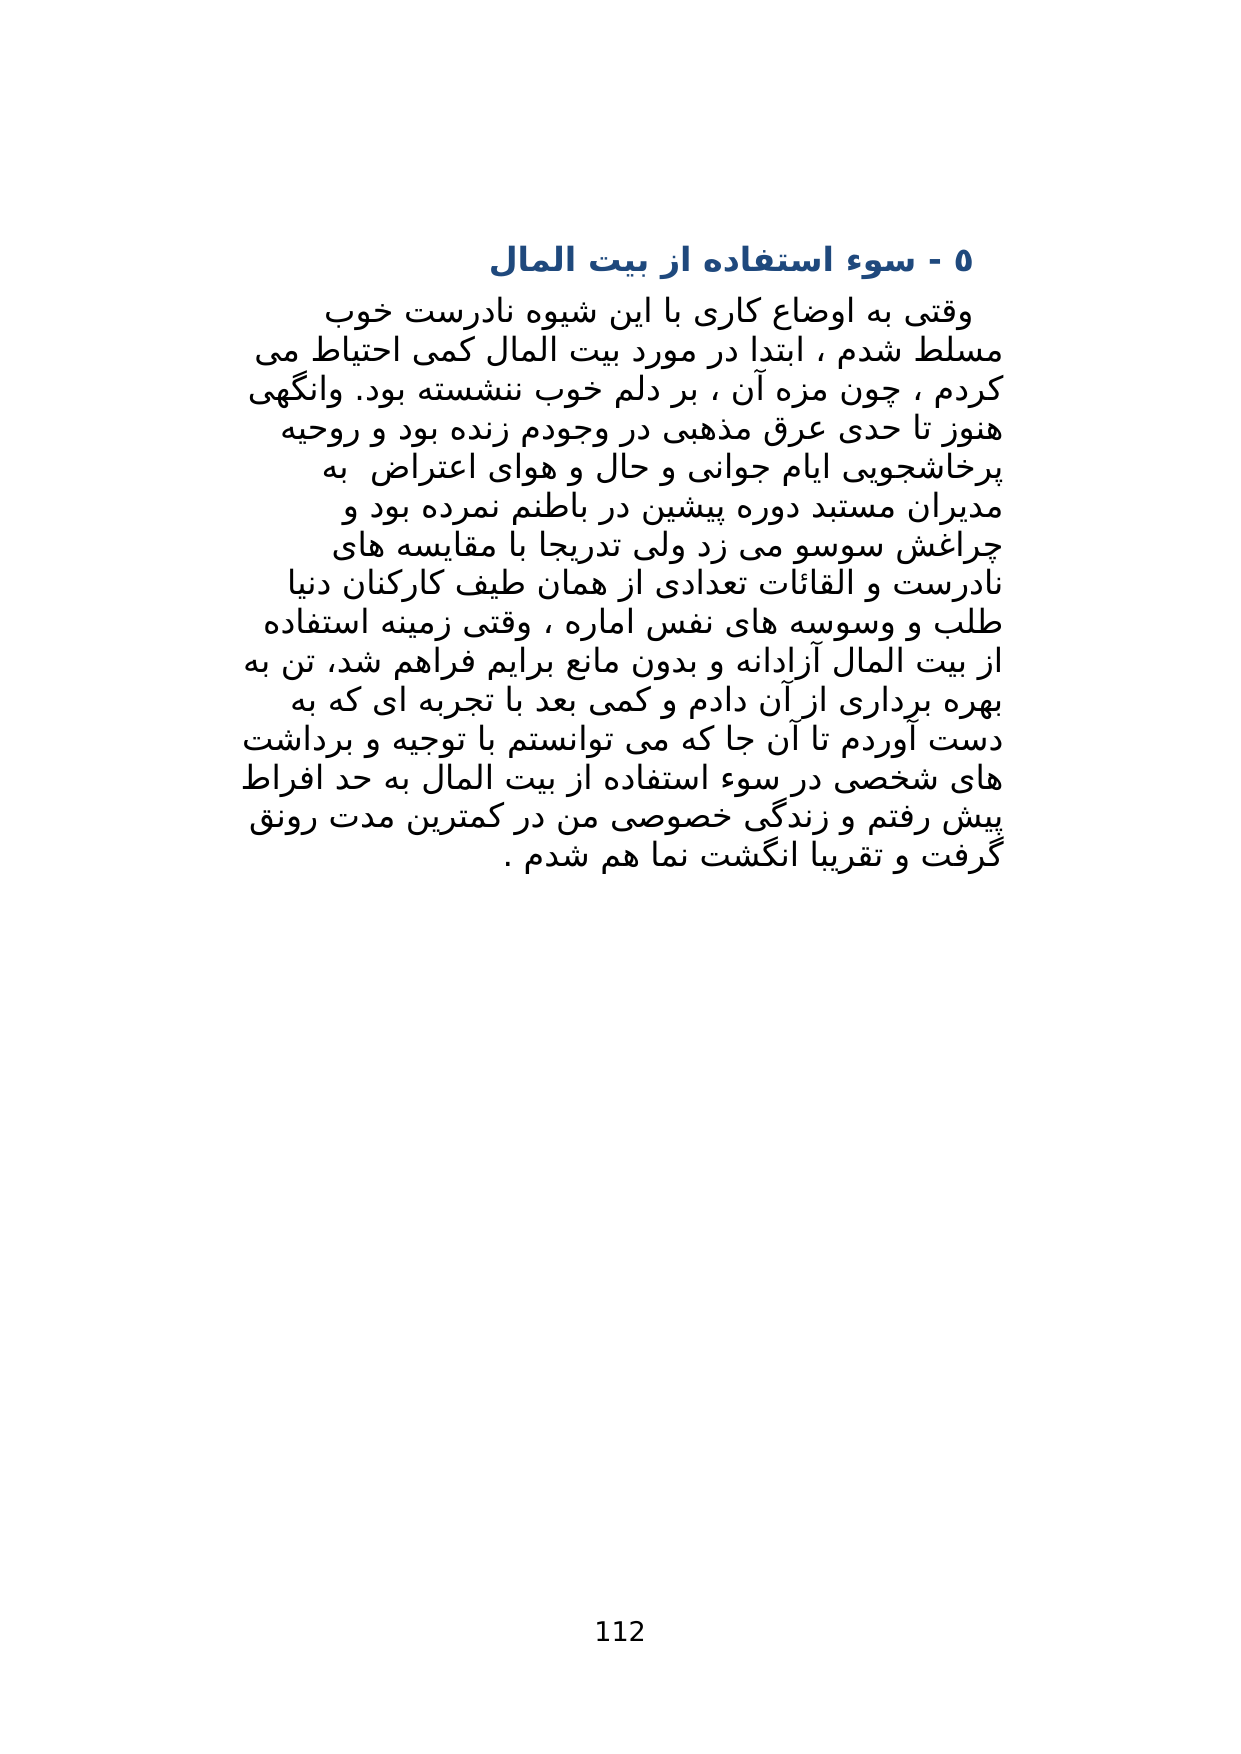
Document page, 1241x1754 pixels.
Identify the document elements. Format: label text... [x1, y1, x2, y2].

subtitle ٥ - سوء استفاده از بيت المال [236, 241, 1004, 279]
text وقتى به اوضاع كارى با اين شيوه نادرست خوب مسلط شدم ، ابتدا در مورد بيت المال كمى احتياط مى كردم ، چون مزه آن ، بر دلم خوب ننشسته بود. وانگهى هنوز تا حدى عرق مذهبى در وجودم زنده بود و روحيه پرخاشجويى ايام جوانى و حال و هواى اعتراض ‍ به مديران مستبد دوره پيشين در باطنم نمرده بود و چراغش سوسو مى زد ولى تدريجا با مقايسه هاى نادرست و القائات تعدادى از همان طيف كاركنان دنيا طلب و وسوسه هاى نفس اماره ، وقتى زمينه استفاده از بيت المال آزادانه و بدون مانع برايم فراهم شد، تن به بهره بردارى از آن دادم و كمى بعد با تجربه اى كه به دست آوردم تا آن جا كه مى توانستم با توجيه و برداشت هاى شخصى در سوء استفاده از بيت المال به حد افراط پيش رفتم و زندگى خصوصى من در كمترين مدت رونق گرفت و تقريبا انگشت نما هم شدم . [236, 292, 1004, 875]
